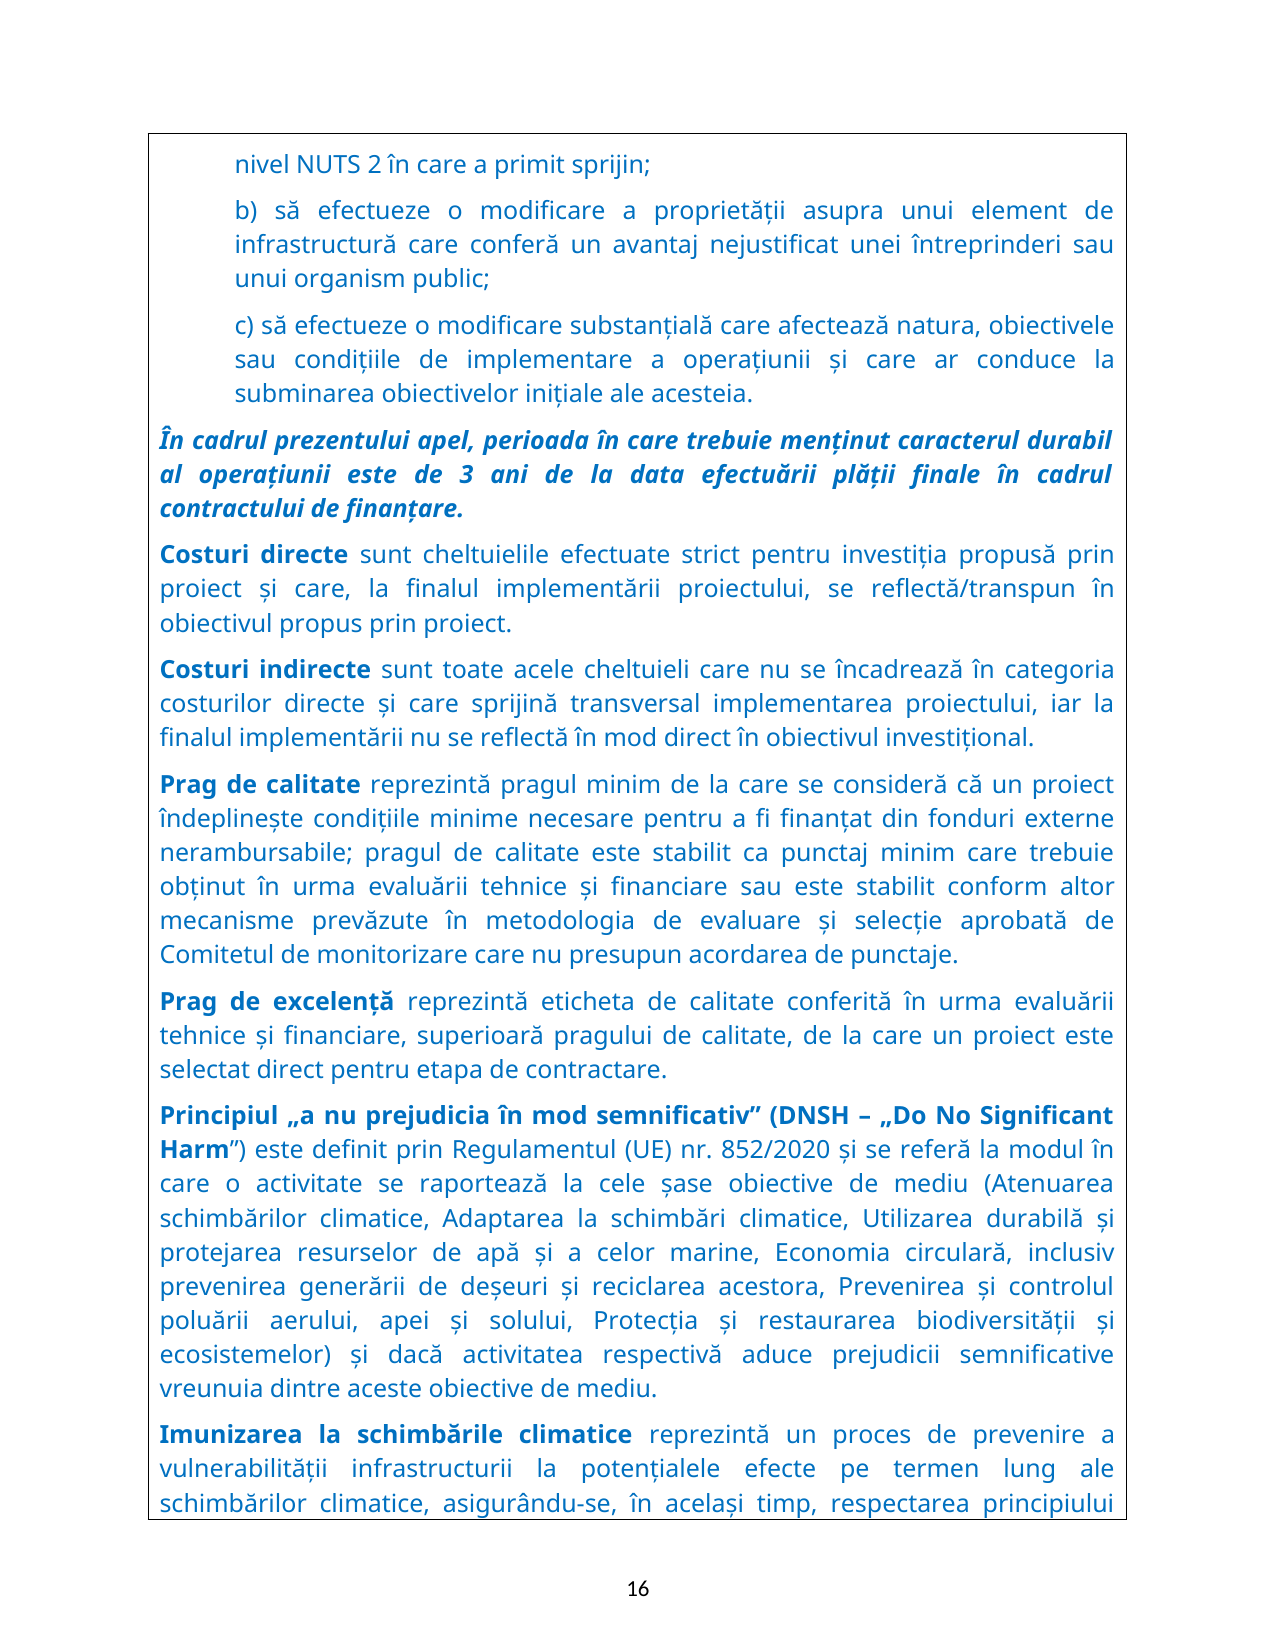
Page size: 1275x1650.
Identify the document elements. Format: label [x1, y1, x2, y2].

table_header [149, 134, 1126, 1519]
